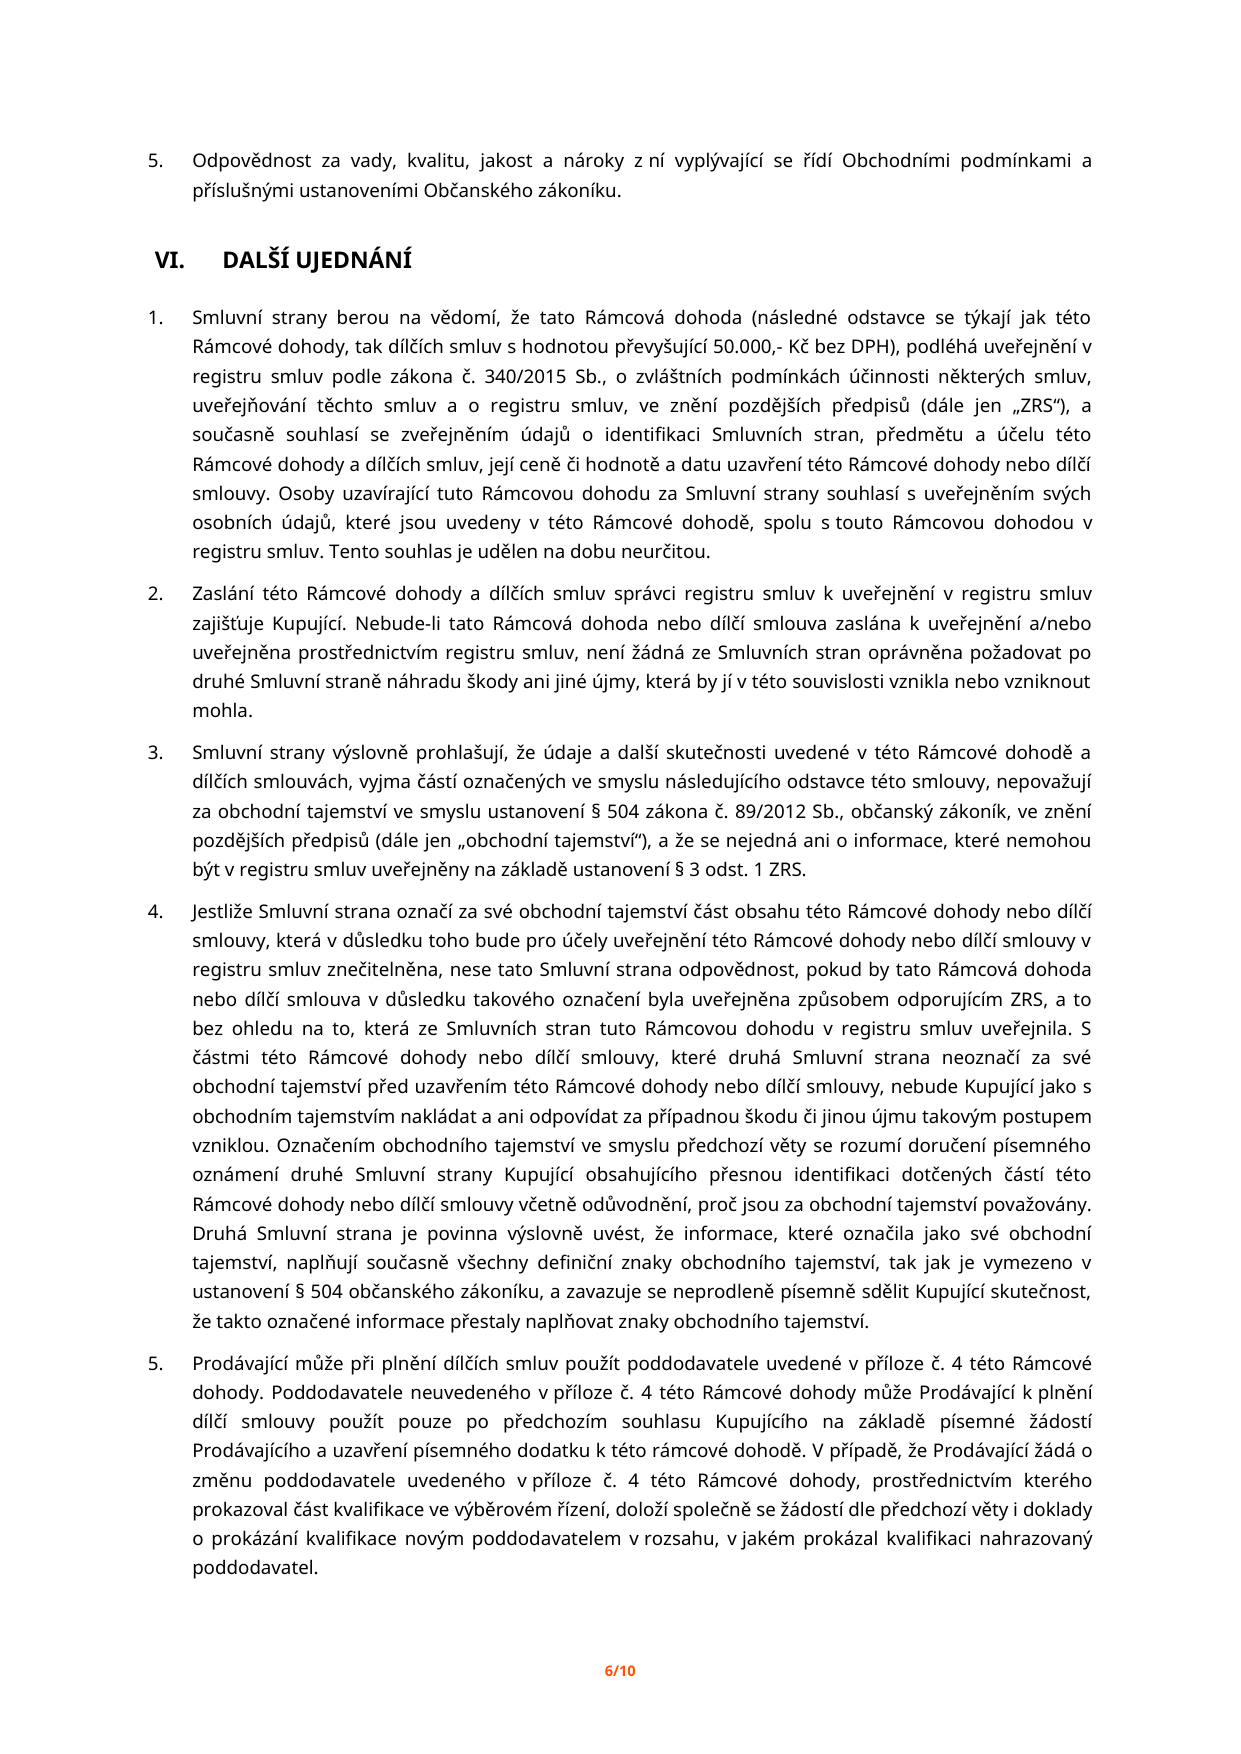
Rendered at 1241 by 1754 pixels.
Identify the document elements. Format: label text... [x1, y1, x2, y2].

list Smluvní strany výslovně prohlašují, že údaje a další skutečnosti uvedené v této Rámcové dohodě a dílčích smlouvách, vyjma částí označených ve smyslu následujícího odstavce této smlouvy, nepovažují za obchodní tajemství ve smyslu ustanovení § 504 zákona č. 89/2012 Sb., občanský zákoník, ve znění pozdějších předpisů (dále jen „obchodní tajemství“), a že se nejedná ani o informace, které nemohou být v registru smluv uveřejněny na základě ustanovení § 3 odst. 1 ZRS. [148, 739, 1093, 882]
list Smluvní strany berou na vědomí, že tato Rámcová dohoda (následné odstavce se týkají jak této Rámcové dohody, tak dílčích smluv s hodnotou převyšující 50.000,- Kč bez DPH), podléhá uveřejnění v registru smluv podle zákona č. 340/2015 Sb., o zvláštních podmínkách účinnosti některých smluv, uveřejňování těchto smluv a o registru smluv, ve znění pozdějších předpisů (dále jen „ZRS“), a současně souhlasí se zveřejněním údajů o identifikaci Smluvních stran, předmětu a účelu této Rámcové dohody a dílčích smluv, její ceně či hodnotě a datu uzavření této Rámcové dohody nebo dílčí smlouvy. Osoby uzavírající tuto Rámcovou dohodu za Smluvní strany souhlasí s uveřejněním svých osobních údajů, které jsou uvedeny v této Rámcové dohodě, spolu s touto Rámcovou dohodou v registru smluv. Tento souhlas je udělen na dobu neurčitou. [148, 304, 1093, 564]
list DALŠÍ UJEDNÁNÍ [185, 244, 1093, 275]
list Prodávající může při plnění dílčích smluv použít poddodavatele uvedené v příloze č. 4 této Rámcové dohody. Poddodavatele neuvedeného v příloze č. 4 této Rámcové dohody může Prodávající k plnění dílčí smlouvy použít pouze po předchozím souhlasu Kupujícího na základě písemné žádostí Prodávajícího a uzavření písemného dodatku k této rámcové dohodě. V případě, že Prodávající žádá o změnu poddodavatele uvedeného v příloze č. 4 této Rámcové dohody, prostřednictvím kterého prokazoval část kvalifikace ve výběrovém řízení, doloží společně se žádostí dle předchozí věty i doklady o prokázání kvalifikace novým poddodavatelem v rozsahu, v jakém prokázal kvalifikaci nahrazovaný poddodavatel. [148, 1350, 1093, 1580]
list Jestliže Smluvní strana označí za své obchodní tajemství část obsahu této Rámcové dohody nebo dílčí smlouvy, která v důsledku toho bude pro účely uveřejnění této Rámcové dohody nebo dílčí smlouvy v registru smluv znečitelněna, nese tato Smluvní strana odpovědnost, pokud by tato Rámcová dohoda nebo dílčí smlouva v důsledku takového označení byla uveřejněna způsobem odporujícím ZRS, a to bez ohledu na to, která ze Smluvních stran tuto Rámcovou dohodu v registru smluv uveřejnila. S částmi této Rámcové dohody nebo dílčí smlouvy, které druhá Smluvní strana neoznačí za své obchodní tajemství před uzavřením této Rámcové dohody nebo dílčí smlouvy, nebude Kupující jako s obchodním tajemstvím nakládat a ani odpovídat za případnou škodu či jinou újmu takovým postupem vzniklou. Označením obchodního tajemství ve smyslu předchozí věty se rozumí doručení písemného oznámení druhé Smluvní strany Kupující obsahujícího přesnou identifikaci dotčených částí této Rámcové dohody nebo dílčí smlouvy včetně odůvodnění, proč jsou za obchodní tajemství považovány. Druhá Smluvní strana je povinna výslovně uvést, že informace, které označila jako své obchodní tajemství, naplňují současně všechny definiční znaky obchodního tajemství, tak jak je vymezeno v ustanovení § 504 občanského zákoníku, a zavazuje se neprodleně písemně sdělit Kupující skutečnost, že takto označené informace přestaly naplňovat znaky obchodního tajemství. [148, 898, 1093, 1333]
list Odpovědnost za vady, kvalitu, jakost a nároky z ní vyplývající se řídí Obchodními podmínkami a příslušnými ustanoveními Občanského zákoníku. [148, 148, 1093, 202]
list Zaslání této Rámcové dohody a dílčích smluv správci registru smluv k uveřejnění v registru smluv zajišťuje Kupující. Nebude-li tato Rámcová dohoda nebo dílčí smlouva zaslána k uveřejnění a/nebo uveřejněna prostřednictvím registru smluv, není žádná ze Smluvních stran oprávněna požadovat po druhé Smluvní straně náhradu škody ani jiné újmy, která by jí v této souvislosti vznikla nebo vzniknout mohla. [148, 581, 1093, 723]
